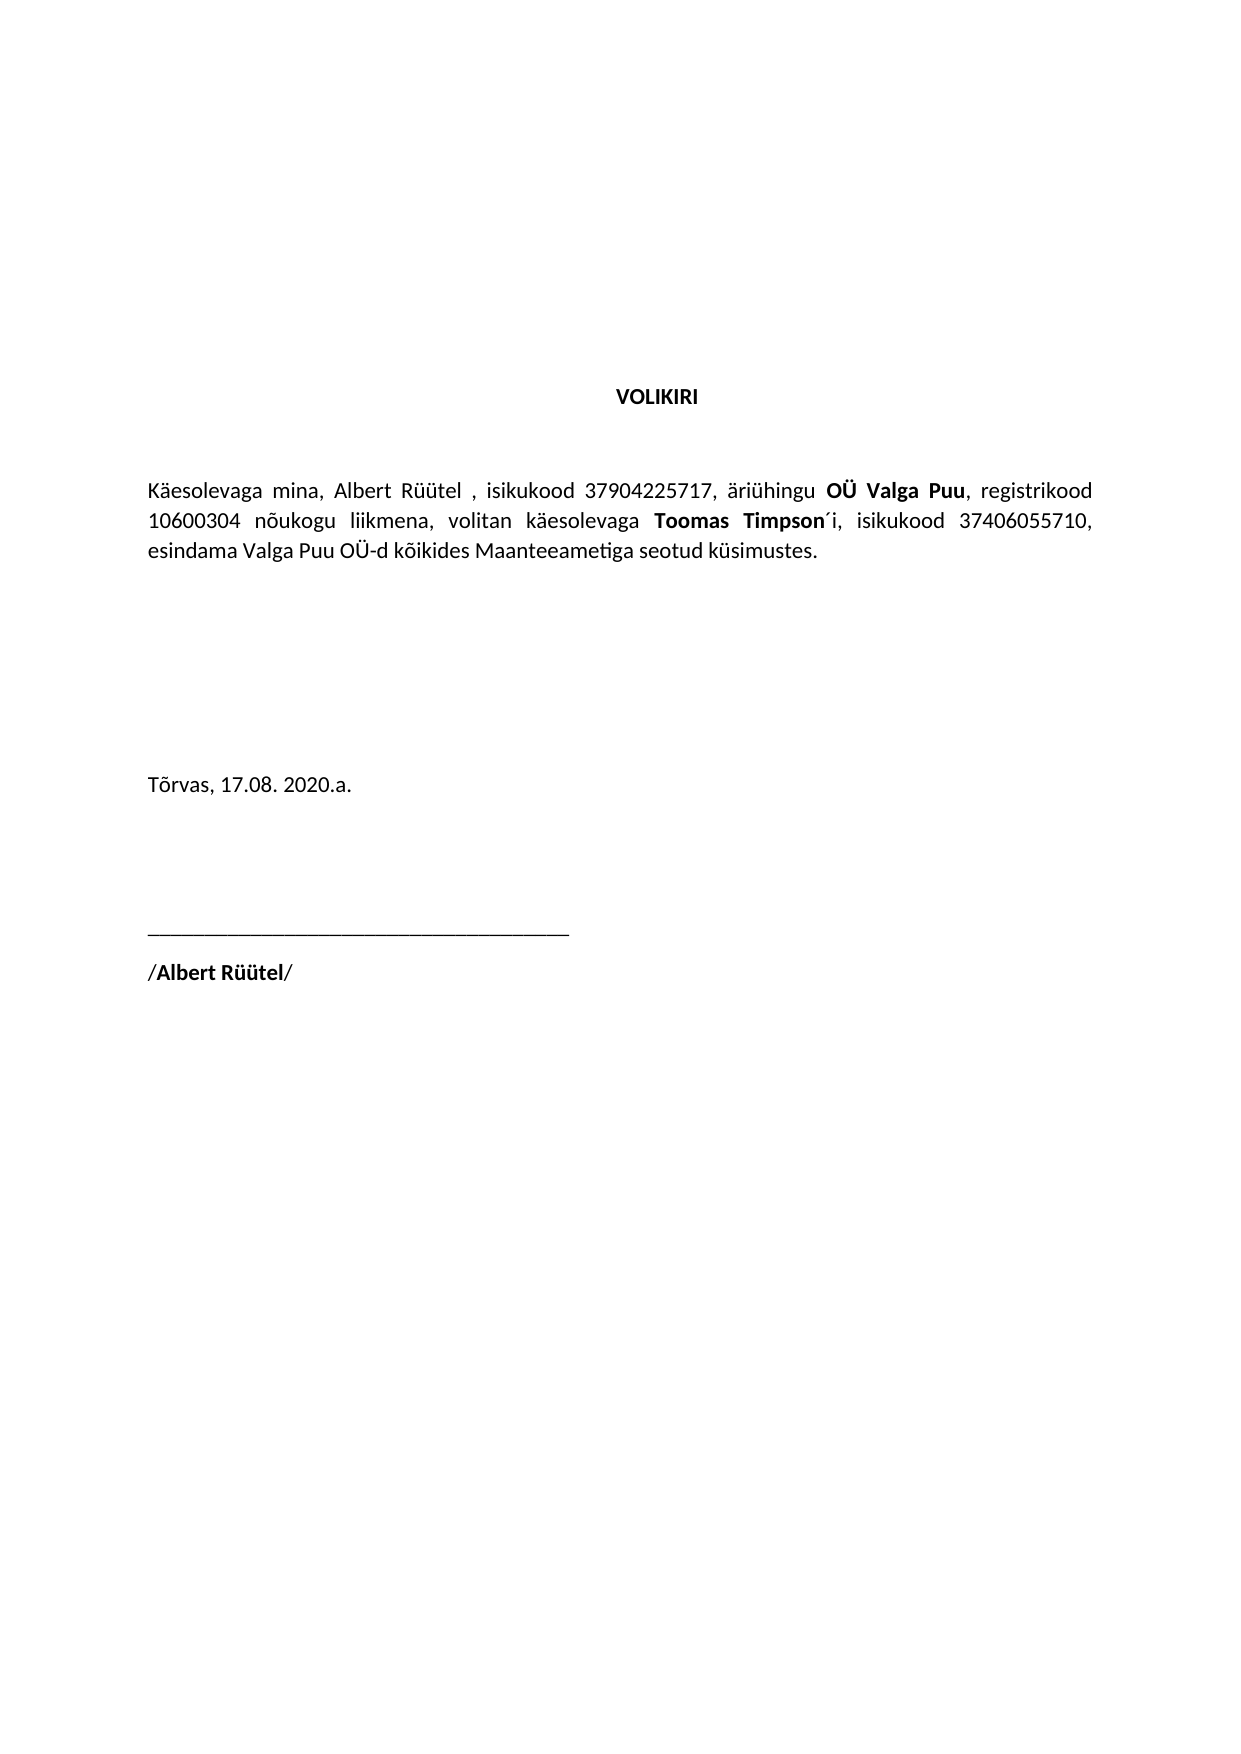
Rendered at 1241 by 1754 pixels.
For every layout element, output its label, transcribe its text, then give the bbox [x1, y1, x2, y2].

text Käesolevaga mina, Albert Rüütel , isikukood 37904225717, äriühingu OÜ Valga Puu, registrikood 10600304 nõukogu liikmena, volitan käesolevaga Toomas Timpson´i, isikukood 37406055710, esindama Valga Puu OÜ-d kõikides Maanteeametiga seotud küsimustes. [148, 476, 1093, 564]
text VOLIKIRI [148, 382, 1093, 410]
text Tõrvas, 17.08. 2020.a. [148, 771, 1093, 798]
text /Albert Rüütel/ [148, 958, 1093, 986]
text _____________________________________ [148, 911, 1093, 939]
